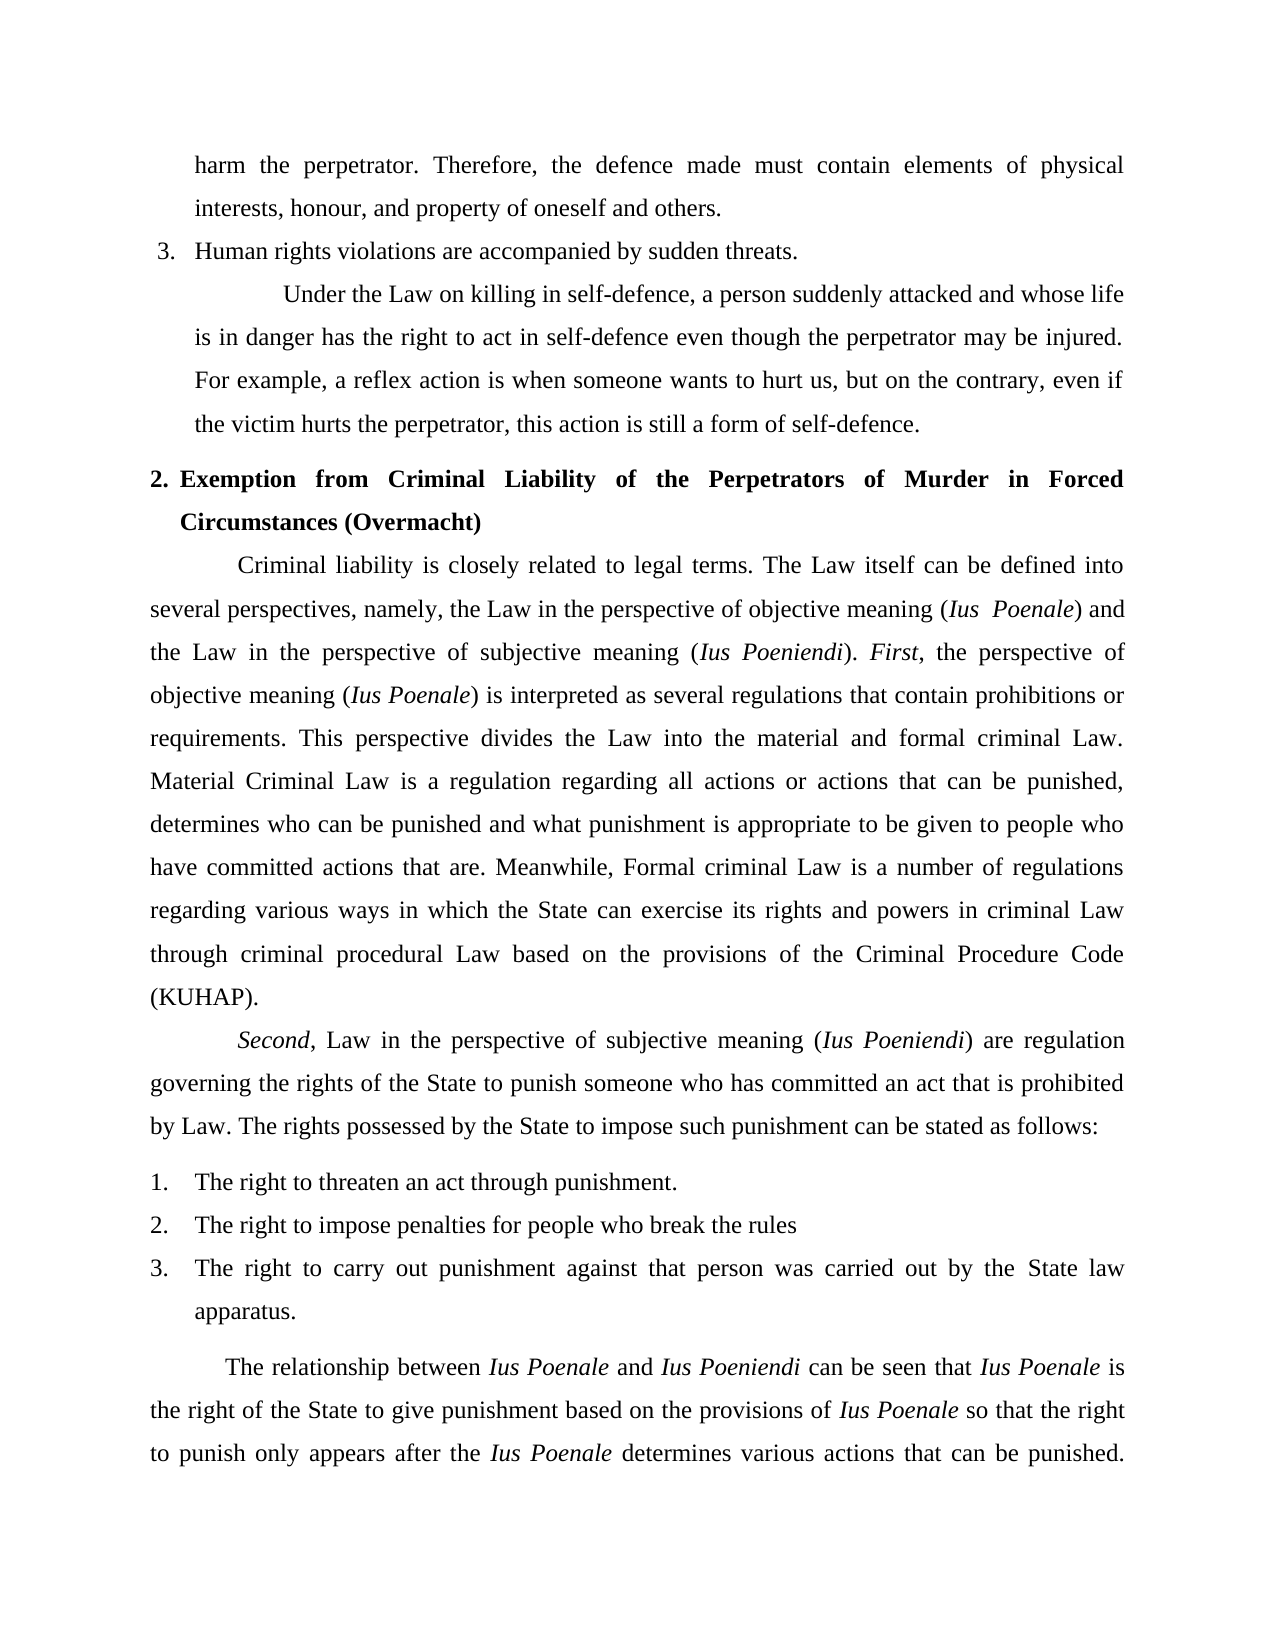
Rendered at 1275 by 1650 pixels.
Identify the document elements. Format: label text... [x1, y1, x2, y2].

list The right to impose penalties for people who break the rules [150, 1210, 1125, 1239]
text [194, 150, 1125, 222]
list The right to threaten an act through punishment. [150, 1167, 1125, 1196]
list Human rights violations are accompanied by sudden threats. [157, 236, 1125, 265]
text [150, 1352, 1125, 1467]
list The right to carry out punishment against that person was carried out by the State law apparatus. [150, 1253, 1125, 1325]
text Second, Law in the perspective of subjective meaning (Ius Poeniendi) are regulation governing the rights of the State to punish someone who has committed an act that is prohibited by Law. The rights possessed by the State to impose such punishment can be stated as follows: [150, 1025, 1125, 1140]
list Exemption from Criminal Liability of the Perpetrators of Murder in Forced Circumstances (Overmacht) [150, 464, 1125, 536]
text Criminal liability is closely related to legal terms. The Law itself can be defined into several perspectives, namely, the Law in the perspective of objective meaning (Ius Poenale) and the Law in the perspective of subjective meaning (Ius Poeniendi). First, the perspective of objective meaning (Ius Poenale) is interpreted as several regulations that contain prohibitions or requirements. This perspective divides the Law into the material and formal criminal Law. Material Criminal Law is a regulation regarding all actions or actions that can be punished, determines who can be punished and what punishment is appropriate to be given to people who have committed actions that are. Meanwhile, Formal criminal Law is a number of regulations regarding various ways in which the State can exercise its rights and powers in criminal Law through criminal procedural Law based on the provisions of the Criminal Procedure Code (KUHAP). [150, 551, 1125, 1011]
text Under the Law on killing in self-defence, a person suddenly attacked and whose life is in danger has the right to act in self-defence even though the perpetrator may be injured. For example, a reflex action is when someone wants to hurt us, but on the contrary, even if the victim hurts the perpetrator, this action is still a form of self-defence. [194, 279, 1125, 437]
